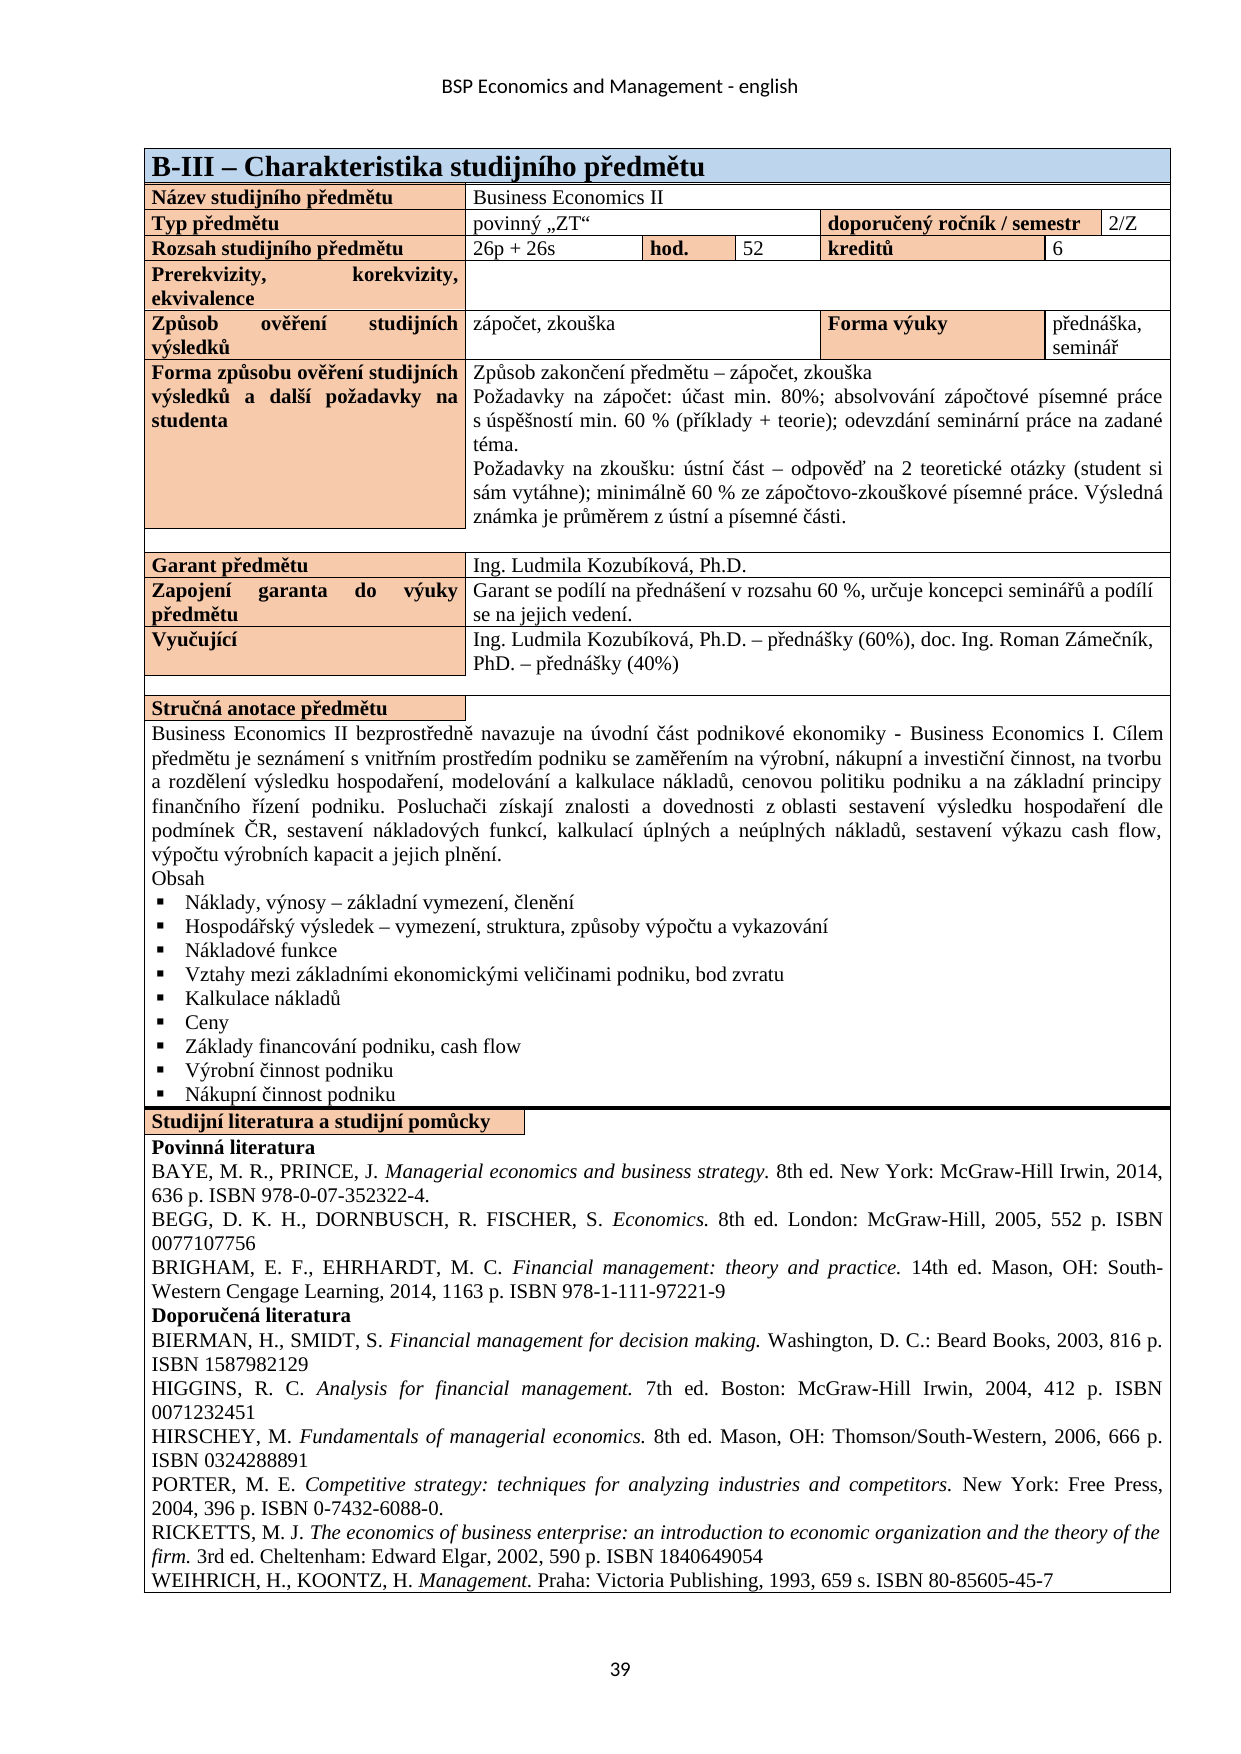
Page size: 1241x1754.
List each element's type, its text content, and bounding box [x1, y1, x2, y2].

table_cell 26p + 26s [466, 236, 642, 260]
table_cell [466, 696, 1170, 720]
table_cell Forma způsobu ověření studijních výsledků a další požadavky na studenta [145, 360, 465, 528]
table_cell Garant předmětu [145, 553, 465, 577]
table_cell Ing. Ludmila Kozubíková, Ph.D. – přednášky (60%), doc. Ing. Roman Zámečník, PhD. – přednášky (40%) [466, 627, 1170, 675]
table_cell Garant se podílí na přednášení v rozsahu 60 %, určuje koncepci seminářů a podílí se na jejich vedení. [466, 578, 1170, 626]
table_cell kreditů [821, 236, 1044, 260]
table_cell Zapojení garanta do výuky předmětu [145, 578, 465, 626]
table_cell [466, 261, 1170, 309]
table_cell Vyučující [145, 627, 465, 675]
table_cell hod. [643, 236, 735, 260]
table_cell Rozsah studijního předmětu [145, 236, 465, 260]
table_cell Povinná literatura BAYE, M. R., PRINCE, J. Managerial economics and business strategy. 8th ed. New York: McGraw-Hill Irwin, 2014, 636 p. ISBN 978-0-07-352322-4. BEGG, D. K. H., DORNBUSCH, R. FISCHER, S. Economics. 8th ed. London: McGraw-Hill, 2005, 552 p. ISBN 0077107756 BRIGHAM, E. F., EHRHARDT, M. C. Financial management: theory and practice. 14th ed. Mason, OH: South-Western Cengage Learning, 2014, 1163 p. ISBN 978-1-111-97221-9 Doporučená literatura BIERMAN, H., SMIDT, S. Financial management for decision making. Washington, D. C.: Beard Books, 2003, 816 p. ISBN 1587982129 HIGGINS, R. C. Analysis for financial management. 7th ed. Boston: McGraw-Hill Irwin, 2004, 412 p. ISBN 0071232451 HIRSCHEY, M. Fundamentals of managerial economics. 8th ed. Mason, OH: Thomson/South-Western, 2006, 666 p. ISBN 0324288891 PORTER, M. E. Competitive strategy: techniques for analyzing industries and competitors. New York: Free Press, 2004, 396 p. ISBN 0-7432-6088-0. RICKETTS, M. J. The economics of business enterprise: an introduction to economic organization and the theory of the firm. 3rd ed. Cheltenham: Edward Elgar, 2002, 590 p. ISBN 1840649054 WEIHRICH, H., KOONTZ, H. Management. Praha: Victoria Publishing, 1993, 659 s. ISBN 80-85605-45-7 [145, 1134, 1170, 1592]
table_cell Business Economics II bezprostředně navazuje na úvodní část podnikové ekonomiky - Business Economics I. Cílem předmětu je seznámení s vnitřním prostředím podniku se zaměřením na výrobní, nákupní a investiční činnost, na tvorbu a rozdělení výsledku hospodaření, modelování a kalkulace nákladů, cenovou politiku podniku a na základní principy finančního řízení podniku. Posluchači získají znalosti a dovednosti z oblasti sestavení výsledku hospodaření dle podmínek ČR, sestavení nákladových funkcí, kalkulací úplných a neúplných nákladů, sestavení výkazu cash flow, výpočtu výrobních kapacit a jejich plnění. Obsah Náklady, výnosy – základní vymezení, členění Hospodářský výsledek – vymezení, struktura, způsoby výpočtu a vykazování Nákladové funkce Vztahy mezi základními ekonomickými veličinami podniku, bod zvratu Kalkulace nákladů Ceny Základy financování podniku, cash flow Výrobní činnost podniku Nákupní činnost podniku [145, 720, 1170, 1106]
table_cell [145, 675, 1170, 695]
table_cell Prerekvizity, korekvizity, ekvivalence [145, 261, 465, 309]
table_cell povinný „ZT“ [466, 210, 820, 235]
table_cell 2/Z [1102, 210, 1170, 235]
table_cell Typ předmětu [145, 210, 465, 235]
table_cell Způsob ověření studijních výsledků [145, 311, 465, 359]
table_cell [525, 1110, 1170, 1134]
table_cell Název studijního předmětu [145, 185, 465, 209]
table_header B-III – Charakteristika studijního předmětu [145, 149, 1170, 182]
table_cell doporučený ročník / semestr [821, 210, 1101, 235]
table_cell [145, 528, 1170, 552]
table_cell 52 [736, 236, 820, 260]
table_cell Způsob zakončení předmětu – zápočet, zkouška Požadavky na zápočet: účast min. 80%; absolvování zápočtové písemné práce s úspěšností min. 60 % (příklady + teorie); odevzdání seminární práce na zadané téma. Požadavky na zkoušku: ústní část – odpověď na 2 teoretické otázky (student si sám vytáhne); minimálně 60 % ze zápočtovo-zkouškové písemné práce. Výsledná známka je průměrem z ústní a písemné části. [466, 360, 1170, 528]
table_cell 6 [1046, 236, 1170, 260]
table_cell Forma výuky [821, 311, 1044, 359]
table_cell Studijní literatura a studijní pomůcky [145, 1110, 524, 1134]
table_cell Ing. Ludmila Kozubíková, Ph.D. [466, 553, 1170, 577]
table_cell Business Economics II [466, 185, 1170, 209]
table_cell přednáška, seminář [1046, 311, 1170, 359]
table_cell zápočet, zkouška [466, 311, 820, 359]
table_cell Stručná anotace předmětu [145, 696, 465, 720]
